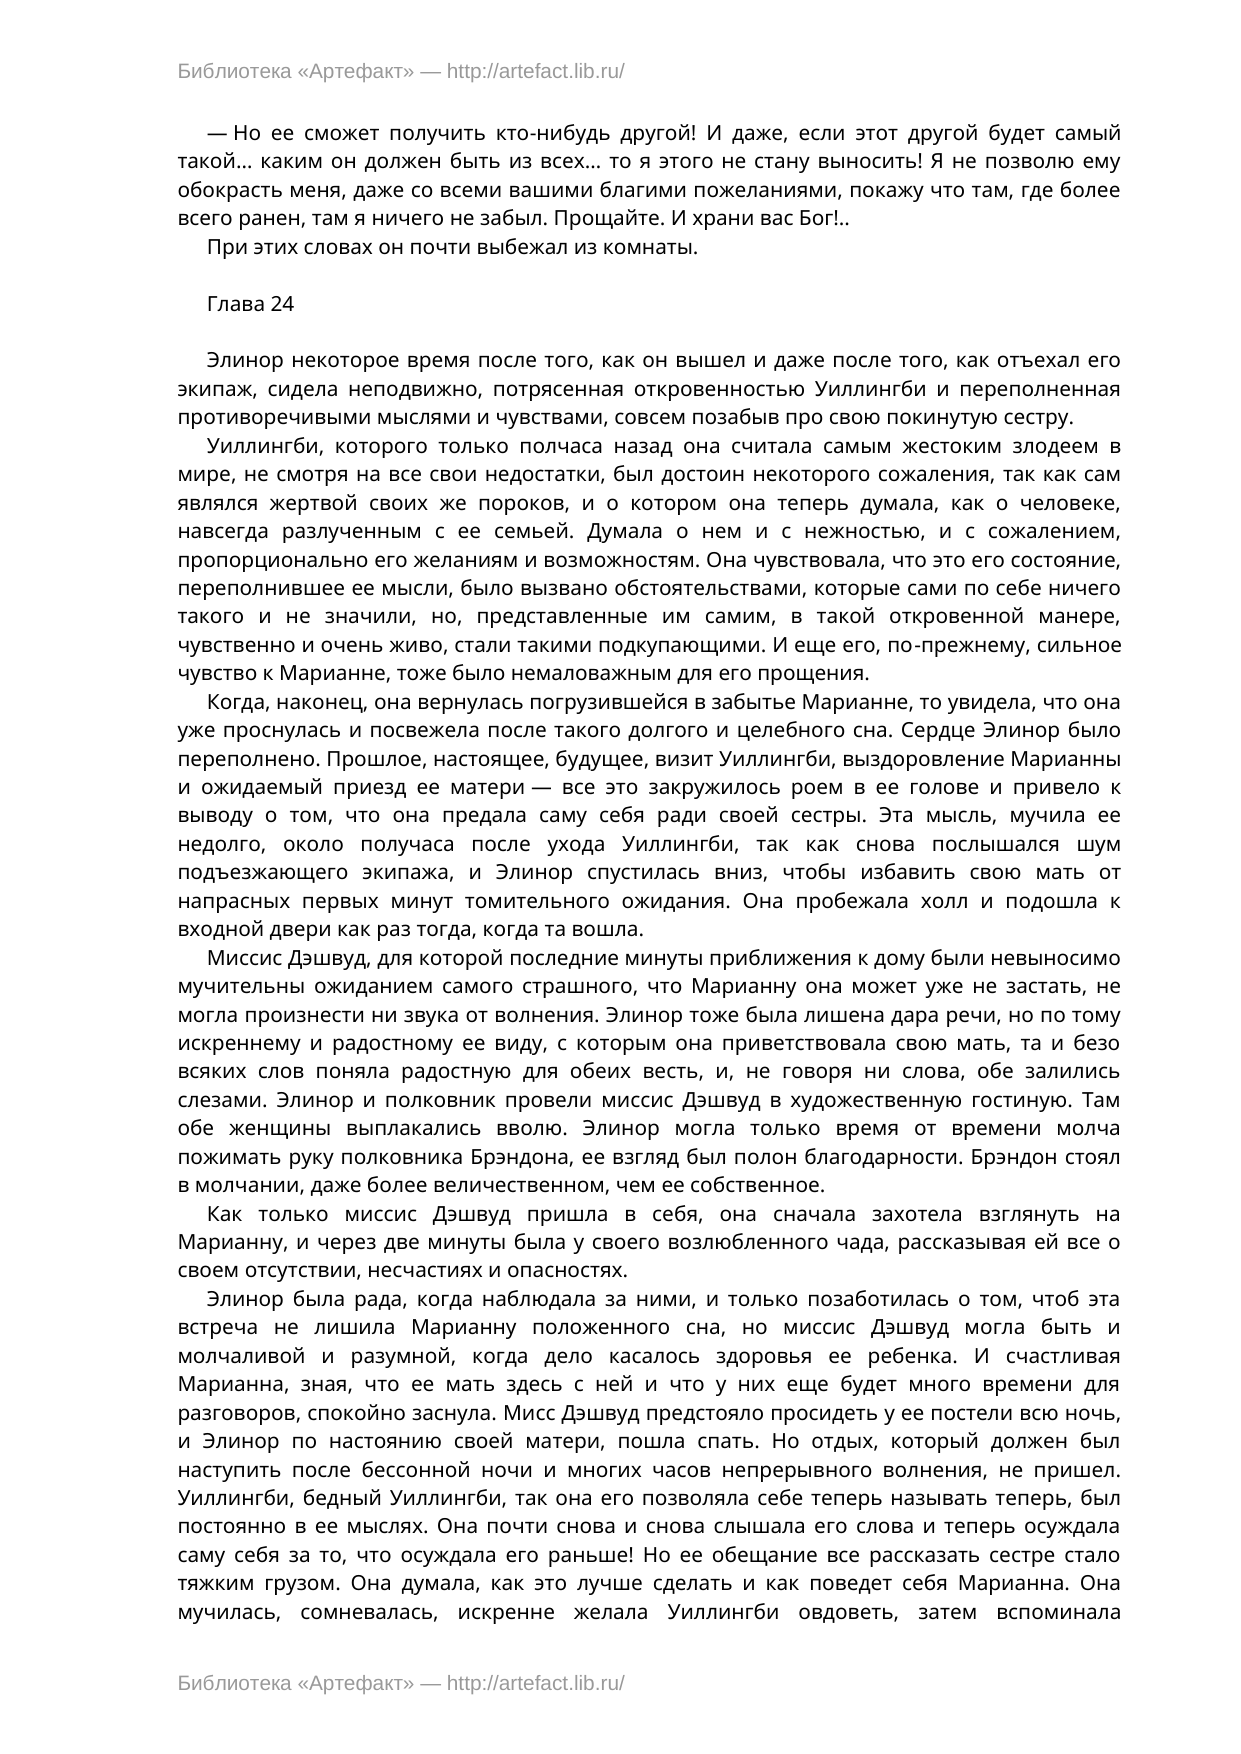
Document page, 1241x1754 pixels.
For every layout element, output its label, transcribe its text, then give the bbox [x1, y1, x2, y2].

text Элинор некоторое время после того, как он вышел и даже после того, как отъехал его экипаж, сидела неподвижно, потрясенная откровенностью Уиллингби и переполненная противоречивыми мыслями и чувствами, совсем позабыв про свою покинутую сестру. [177, 346, 1122, 431]
text — Но ее сможет получить кто-нибудь другой! И даже, если этот другой будет самый такой… каким он должен быть из всех… то я этого не стану выносить! Я не позволю ему обокрасть меня, даже со всеми вашими благими пожеланиями, покажу что там, где более всего ранен, там я ничего не забыл. Прощайте. И храни вас Бог!.. [177, 118, 1122, 232]
text Уиллингби, которого только полчаса назад она считала самым жестоким злодеем в мире, не смотря на все свои недостатки, был достоин некоторого сожаления, так как сам являлся жертвой своих же пороков, и о котором она теперь думала, как о человеке, навсегда разлученным с ее семьей. Думала о нем и с нежностью, и с сожалением, пропорционально его желаниям и возможностям. Она чувствовала, что это его состояние, переполнившее ее мысли, было вызвано обстоятельствами, которые сами по себе ничего такого и не значили, но, представленные им самим, в такой откровенной манере, чувственно и очень живо, стали такими подкупающими. И еще его, по-прежнему, сильное чувство к Марианне, тоже было немаловажным для его прощения. [177, 431, 1122, 687]
text При этих словах он почти выбежал из комнаты. [177, 232, 1122, 260]
text Миссис Дэшвуд, для которой последние минуты приближения к дому были невыносимо мучительны ожиданием самого страшного, что Марианну она может уже не застать, не могла произнести ни звука от волнения. Элинор тоже была лишена дара речи, но по тому искреннему и радостному ее виду, с которым она приветствовала свою мать, та и безо всяких слов поняла радостную для обеих весть, и, не говоря ни слова, обе залились слезами. Элинор и полковник провели миссис Дэшвуд в художественную гостиную. Там обе женщины выплакались вволю. Элинор могла только время от времени молча пожимать руку полковника Брэндона, ее взгляд был полон благодарности. Брэндон стоял в молчании, даже более величественном, чем ее собственное. [177, 943, 1122, 1199]
text Когда, наконец, она вернулась погрузившейся в забытье Марианне, то увидела, что она уже проснулась и посвежела после такого долгого и целебного сна. Сердце Элинор было переполнено. Прошлое, настоящее, будущее, визит Уиллингби, выздоровление Марианны и ожидаемый приезд ее матери — все это закружилось роем в ее голове и привело к выводу о том, что она предала саму себя ради своей сестры. Эта мысль, мучила ее недолго, около получаса после ухода Уиллингби, так как снова послышался шум подъезжающего экипажа, и Элинор спустилась вниз, чтобы избавить свою мать от напрасных первых минут томительного ожидания. Она пробежала холл и подошла к входной двери как раз тогда, когда та вошла. [177, 687, 1122, 943]
text Как только миссис Дэшвуд пришла в себя, она сначала захотела взглянуть на Марианну, и через две минуты была у своего возлюбленного чада, рассказывая ей все о своем отсутствии, несчастиях и опасностях. [177, 1199, 1122, 1284]
subtitle Глава 24 [177, 289, 1122, 317]
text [177, 1284, 1122, 1625]
